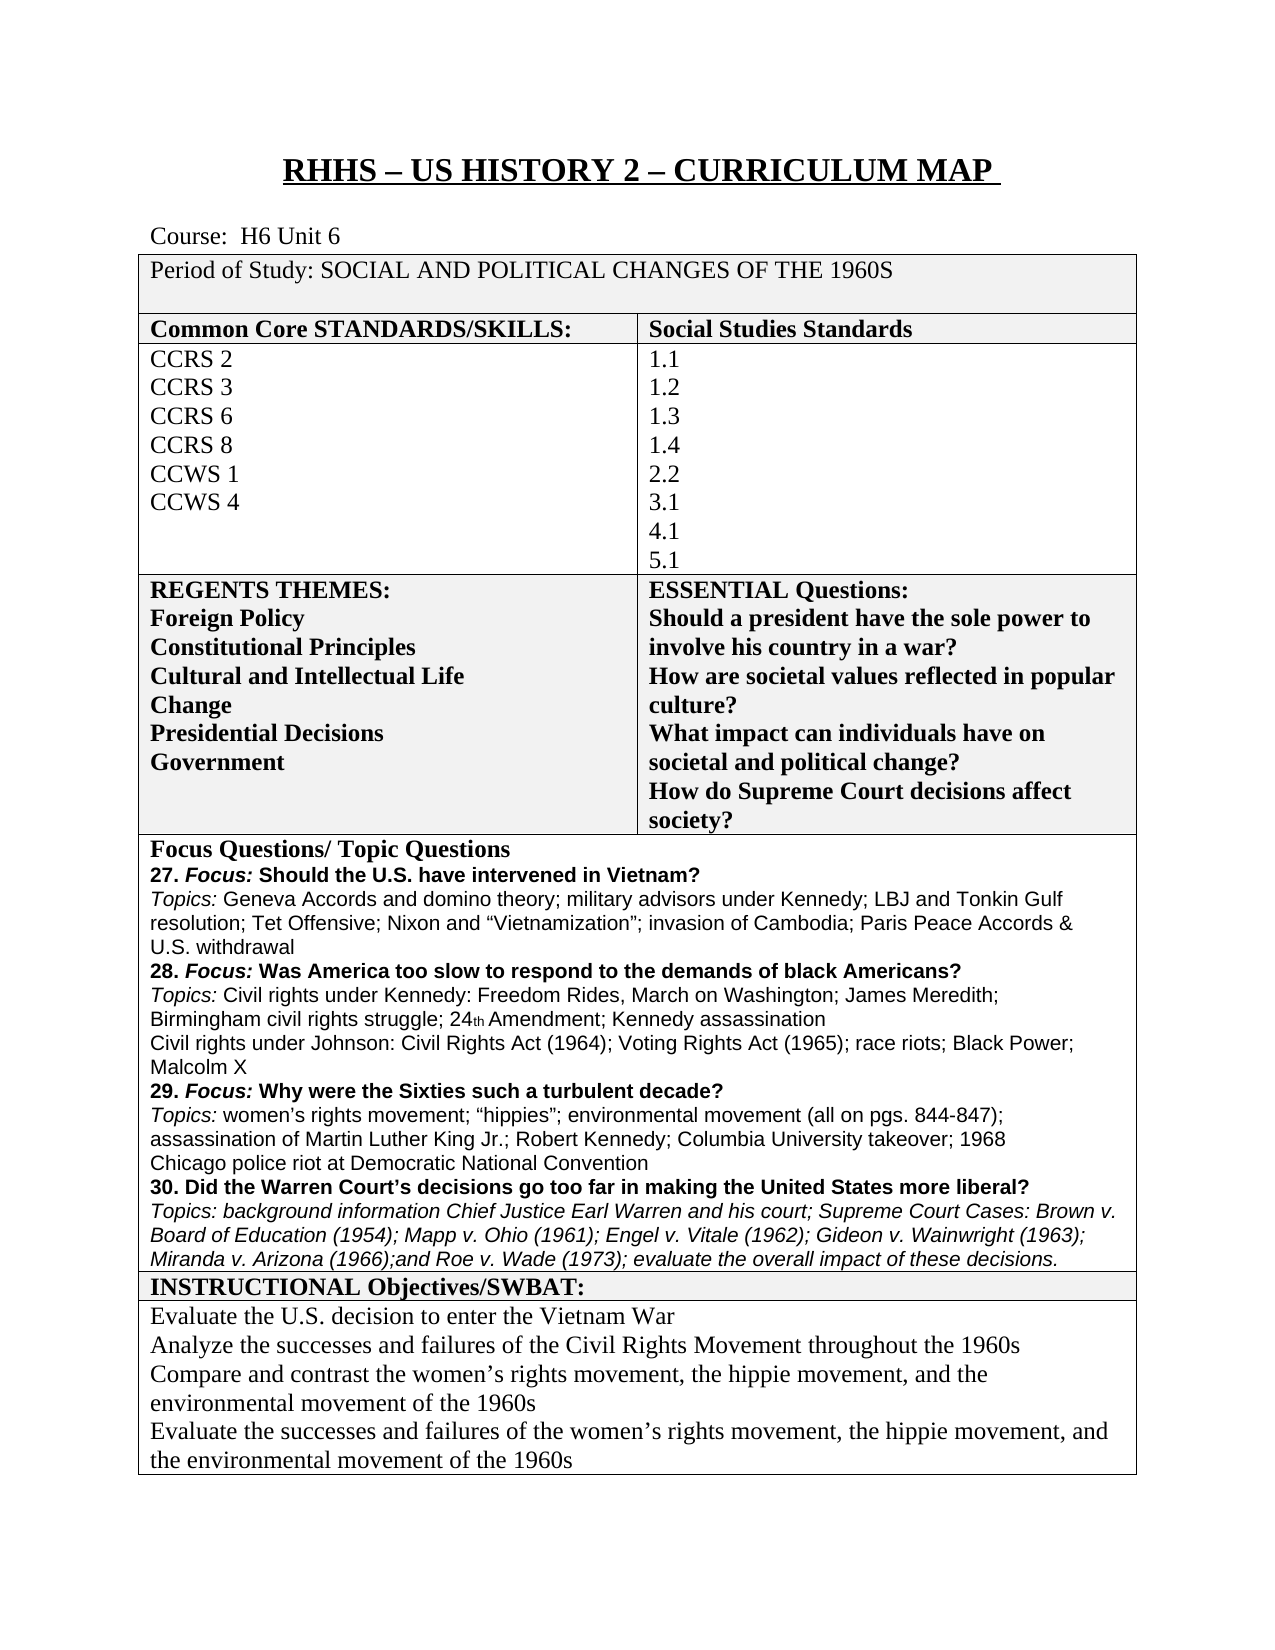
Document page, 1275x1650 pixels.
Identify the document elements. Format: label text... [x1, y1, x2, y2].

table_cell REGENTS THEMES: Foreign Policy Constitutional Principles Cultural and Intellectual Life Change Presidential Decisions Government [139, 575, 637, 833]
table_cell Focus Questions/ Topic Questions 27. Focus: Should the have intervened in ? Topics: Accords and domino theory; military advisors under Kennedy; LBJ and resolution; Tet Offensive; Nixon and “Vietnamization”; invasion of ; Paris Peace Accords & withdrawal 28. Focus: Was too slow to respond to the demands of black Americans? Topics: Civil rights under Kennedy: Freedom Rides, March on ; James Meredith; civil rights struggle; 24th Amendment; Kennedy assassination Civil rights under Johnson: Civil Rights Act (1964); Voting Rights Act (1965); race riots; Black Power; Malcolm X 29. Focus: Why were the Sixties such a turbulent decade? Topics: women’s rights movement; “hippies”; environmental movement (all on pgs. 844-847); assassination of Martin Luther King Jr.; Robert Kennedy; takeover; 1968 police riot at Democratic National Convention 30. Did the ’s decisions go too far in making the more liberal? Topics: background information Chief Justice Earl Warren and his court; Supreme Court Cases: Brown v. Board of Education (1954); Mapp v. (1961); Engel v. Vitale (1962); Gideon v. Wainwright (1963); Miranda v. (1966);and Roe v. Wade (1973); evaluate the overall impact of these decisions. [139, 835, 1136, 1271]
table_header Period of Study: SOCIAL AND POLITICAL CHANGES OF THE 1960S [139, 255, 1136, 313]
table_cell INSTRUCTIONAL Objectives/SWBAT: [139, 1272, 1136, 1300]
table_cell Common Core STANDARDS/SKILLS: [139, 314, 637, 343]
table_cell ESSENTIAL Questions: Should a president have the sole power to involve his country in a war? How are societal values reflected in popular culture? What impact can individuals have on societal and political change? How do Supreme Court decisions affect society? [638, 575, 1136, 833]
table_cell CCRS 2 CCRS 3 CCRS 6 CCRS 8 CCWS 1 CCWS 4 [139, 344, 637, 574]
text RHHS – US HISTORY 2 – CURRICULUM MAP [150, 150, 1125, 188]
table_cell 1.1 1.2 1.3 1.4 2.2 3.1 4.1 5.1 [638, 344, 1136, 574]
table_cell Social Studies Standards [638, 314, 1136, 343]
text Course: H6 Unit 6 [150, 221, 1125, 250]
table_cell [139, 1301, 1136, 1474]
